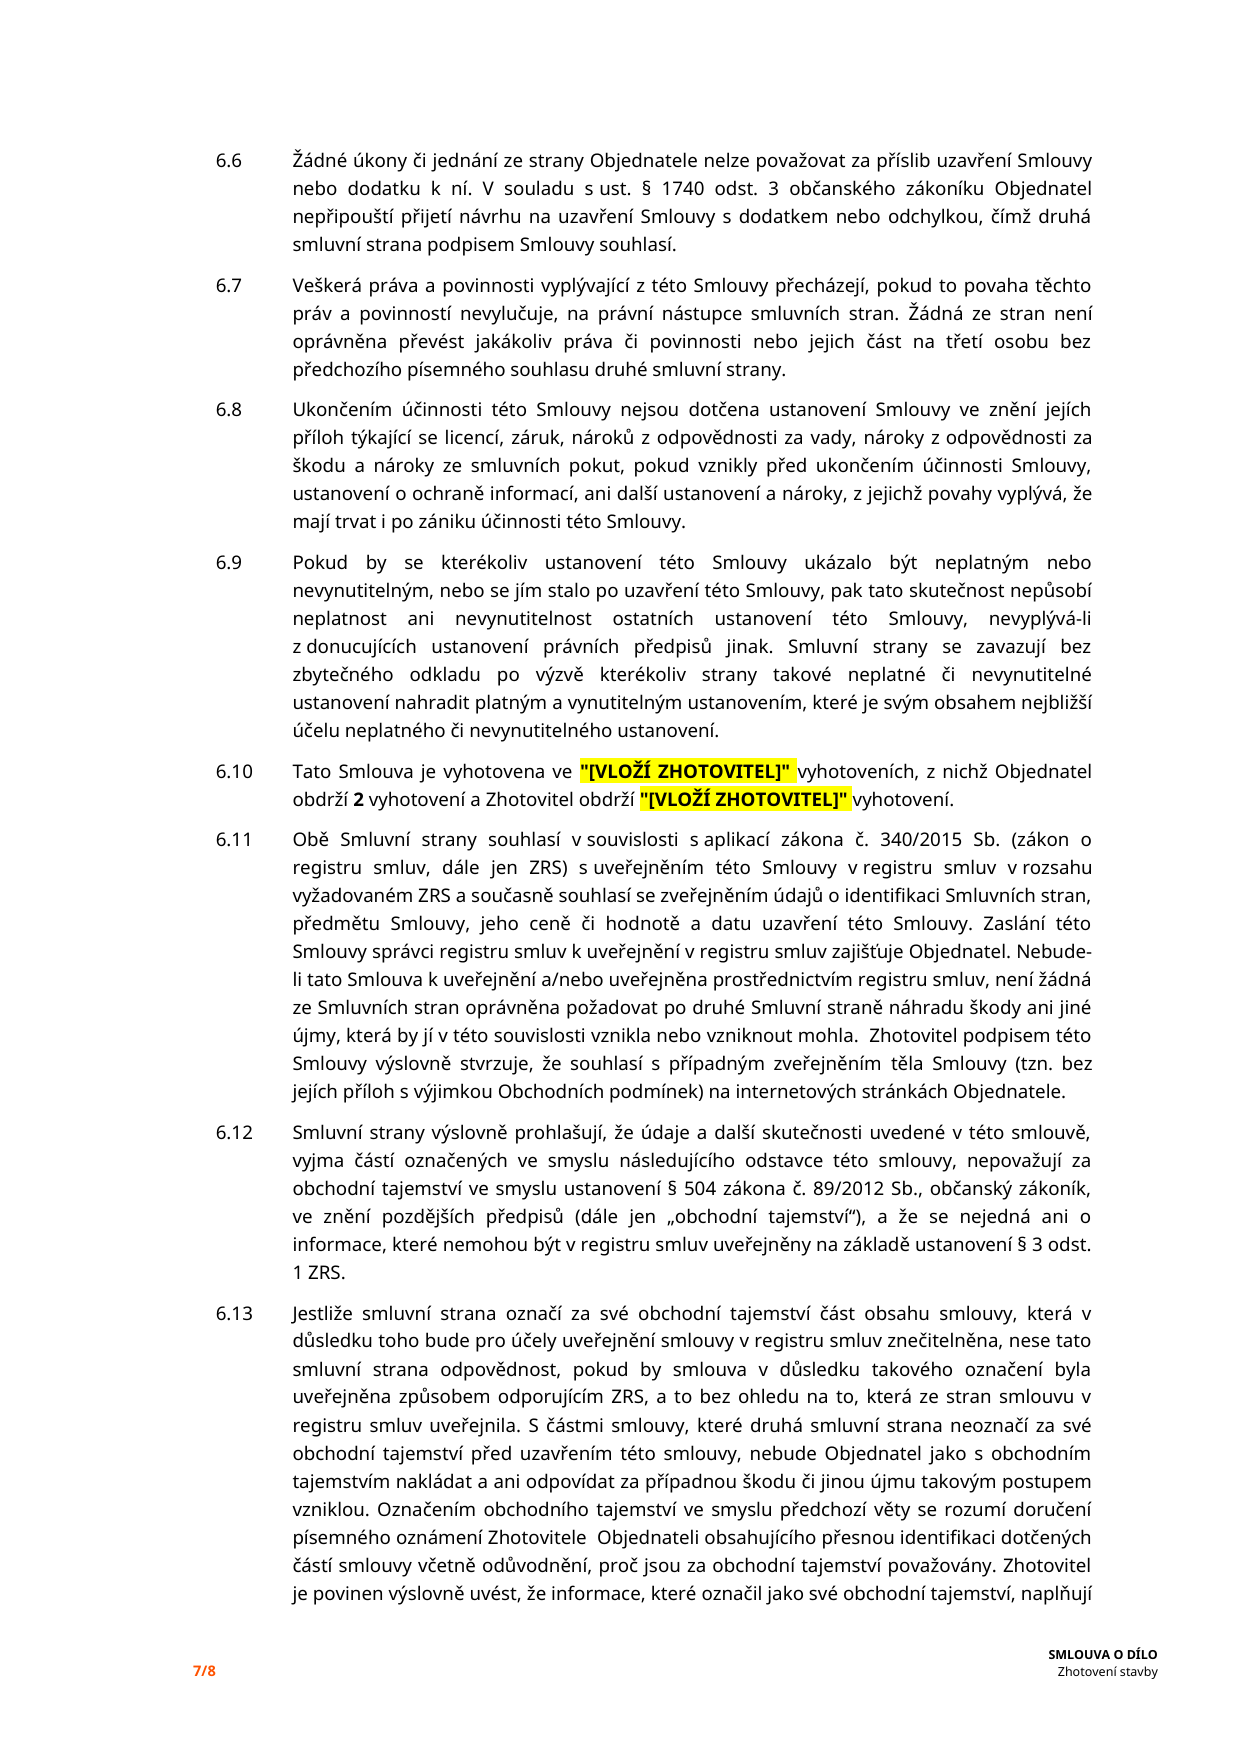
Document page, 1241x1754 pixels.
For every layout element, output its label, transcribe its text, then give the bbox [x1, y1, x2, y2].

text Smluvní strany výslovně prohlašují, že údaje a další skutečnosti uvedené v této smlouvě, vyjma částí označených ve smyslu následujícího odstavce této smlouvy, nepovažují za obchodní tajemství ve smyslu ustanovení § 504 zákona č. 89/2012 Sb., občanský zákoník, ve znění pozdějších předpisů (dále jen „obchodní tajemství“), a že se nejedná ani o informace, které nemohou být v registru smluv uveřejněny na základě ustanovení § 3 odst. 1 ZRS. [216, 1119, 1093, 1285]
text Žádné úkony či jednání ze strany Objednatele nelze považovat za příslib uzavření Smlouvy nebo dodatku k ní. V souladu s ust. § 1740 odst. 3 občanského zákoníku Objednatel nepřipouští přijetí návrhu na uzavření Smlouvy s dodatkem nebo odchylkou, čímž druhá smluvní strana podpisem Smlouvy souhlasí. [216, 147, 1093, 257]
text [216, 1300, 1093, 1606]
text Veškerá práva a povinnosti vyplývající z této Smlouvy přecházejí, pokud to povaha těchto práv a povinností nevylučuje, na právní nástupce smluvních stran. Žádná ze stran není oprávněna převést jakákoliv práva či povinnosti nebo jejich část na třetí osobu bez předchozího písemného souhlasu druhé smluvní strany. [216, 272, 1093, 382]
text Pokud by se kterékoliv ustanovení této Smlouvy ukázalo být neplatným nebo nevynutitelným, nebo se jím stalo po uzavření této Smlouvy, pak tato skutečnost nepůsobí neplatnost ani nevynutitelnost ostatních ustanovení této Smlouvy, nevyplývá-li z donucujících ustanovení právních předpisů jinak. Smluvní strany se zavazují bez zbytečného odkladu po výzvě kterékoliv strany takové neplatné či nevynutitelné ustanovení nahradit platným a vynutitelným ustanovením, které je svým obsahem nejbližší účelu neplatného či nevynutitelného ustanovení. [216, 549, 1093, 743]
text Obě Smluvní strany souhlasí v souvislosti s aplikací zákona č. 340/2015 Sb. (zákon o registru smluv, dále jen ZRS) s uveřejněním této Smlouvy v registru smluv v rozsahu vyžadovaném ZRS a současně souhlasí se zveřejněním údajů o identifikaci Smluvních stran, předmětu Smlouvy, jeho ceně či hodnotě a datu uzavření této Smlouvy. Zaslání této Smlouvy správci registru smluv k uveřejnění v registru smluv zajišťuje Objednatel. Nebude-li tato Smlouva k uveřejnění a/nebo uveřejněna prostřednictvím registru smluv, není žádná ze Smluvních stran oprávněna požadovat po druhé Smluvní straně náhradu škody ani jiné újmy, která by jí v této souvislosti vznikla nebo vzniknout mohla. Zhotovitel podpisem této Smlouvy výslovně stvrzuje, že souhlasí s případným zveřejněním těla Smlouvy (tzn. bez jejích příloh s výjimkou Obchodních podmínek) na internetových stránkách Objednatele. [216, 826, 1093, 1104]
text Tato Smlouva je vyhotovena ve vyhotoveních, z nichž Objednatel obdrží 2 vyhotovení a Zhotovitel obdrží vyhotovení. [216, 758, 1093, 811]
text Ukončením účinnosti této Smlouvy nejsou dotčena ustanovení Smlouvy ve znění jejích příloh týkající se licencí, záruk, nároků z odpovědnosti za vady, nároky z odpovědnosti za škodu a nároky ze smluvních pokut, pokud vznikly před ukončením účinnosti Smlouvy, ustanovení o ochraně informací, ani další ustanovení a nároky, z jejichž povahy vyplývá, že mají trvat i po zániku účinnosti této Smlouvy. [216, 397, 1093, 534]
